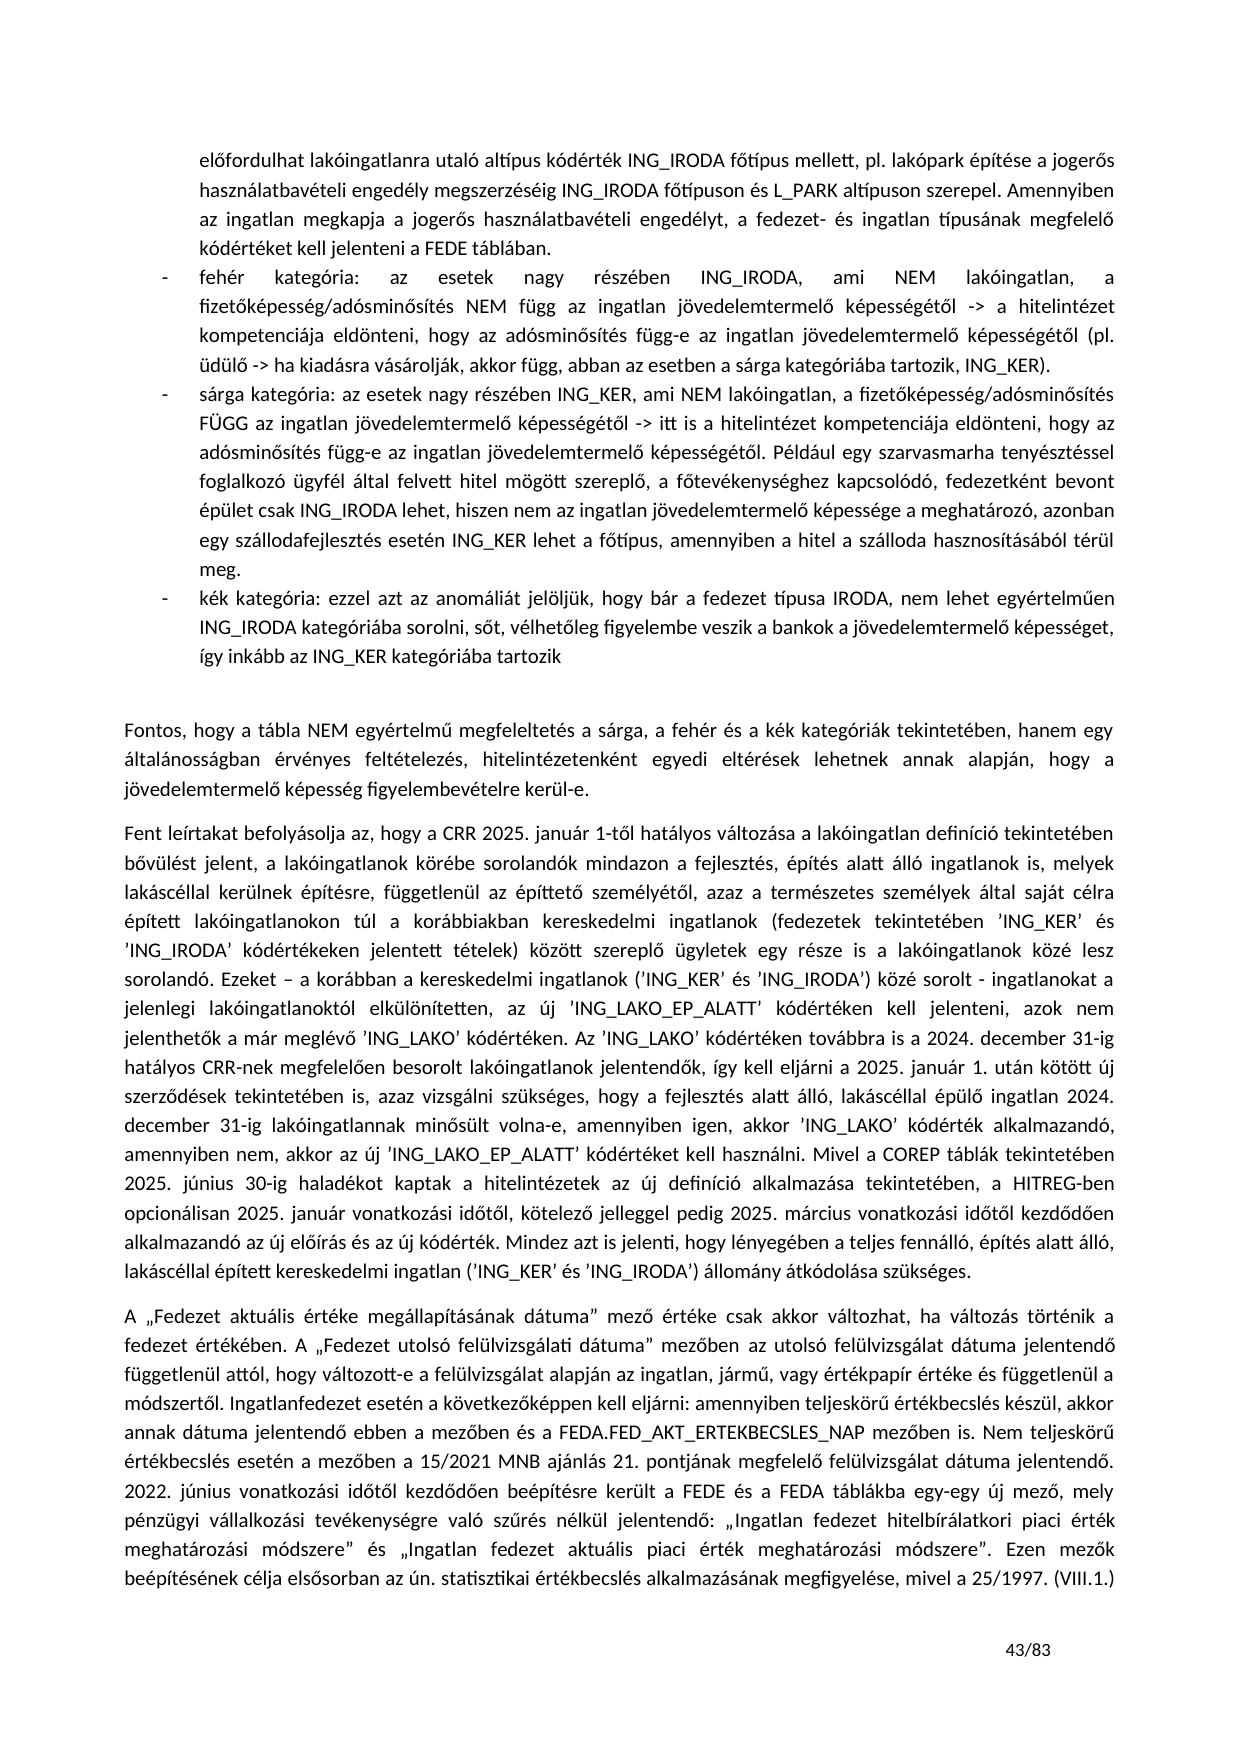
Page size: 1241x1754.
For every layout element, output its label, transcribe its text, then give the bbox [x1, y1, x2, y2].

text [124, 1303, 1116, 1591]
text Fontos, hogy a tábla NEM egyértelmű megfeleltetés a sárga, a fehér és a kék kategóriák tekintetében, hanem egy általánosságban érvényes feltételezés, hitelintézetenként egyedi eltérések lehetnek annak alapján, hogy a jövedelemtermelő képesség figyelembevételre kerül-e. [124, 717, 1116, 801]
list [162, 148, 1116, 261]
list kék kategória: ezzel azt az anomáliát jelöljük, hogy bár a fedezet típusa IRODA, nem lehet egyértelműen ING_IRODA kategóriába sorolni, sőt, vélhetőleg figyelembe veszik a bankok a jövedelemtermelő képességet, így inkább az ING_KER kategóriába tartozik [162, 585, 1116, 669]
list fehér kategória: az esetek nagy részében ING_IRODA, ami NEM lakóingatlan, a fizetőképesség/adósminősítés NEM függ az ingatlan jövedelemtermelő képességétől -> a hitelintézet kompetenciája eldönteni, hogy az adósminősítés függ-e az ingatlan jövedelemtermelő képességétől (pl. üdülő -> ha kiadásra vásárolják, akkor függ, abban az esetben a sárga kategóriába tartozik, ING_KER). [162, 264, 1116, 377]
text Fent leírtakat befolyásolja az, hogy a CRR 2025. január 1-től hatályos változása a lakóingatlan definíció tekintetében bővülést jelent, a lakóingatlanok körébe sorolandók mindazon a fejlesztés, építés alatt álló ingatlanok is, melyek lakáscéllal kerülnek építésre, függetlenül az építtető személyétől, azaz a természetes személyek által saját célra épített lakóingatlanokon túl a korábbiakban kereskedelmi ingatlanok (fedezetek tekintetében ’ING_KER’ és ’ING_IRODA’ kódértékeken jelentett tételek) között szereplő ügyletek egy része is a lakóingatlanok közé lesz sorolandó. Ezeket – a korábban a kereskedelmi ingatlanok (’ING_KER’ és ’ING_IRODA’) közé sorolt - ingatlanokat a jelenlegi lakóingatlanoktól elkülönítetten, az új ’ING_LAKO_EP_ALATT’ kódértéken kell jelenteni, azok nem jelenthetők a már meglévő ’ING_LAKO’ kódértéken. Az ’ING_LAKO’ kódértéken továbbra is a 2024. december 31-ig hatályos CRR-nek megfelelően besorolt lakóingatlanok jelentendők, így kell eljárni a 2025. január 1. után kötött új szerződések tekintetében is, azaz vizsgálni szükséges, hogy a fejlesztés alatt álló, lakáscéllal épülő ingatlan 2024. december 31-ig lakóingatlannak minősült volna-e, amennyiben igen, akkor ’ING_LAKO’ kódérték alkalmazandó, amennyiben nem, akkor az új ’ING_LAKO_EP_ALATT’ kódértéket kell használni. Mivel a COREP táblák tekintetében 2025. június 30-ig haladékot kaptak a hitelintézetek az új definíció alkalmazása tekintetében, a HITREG-ben opcionálisan 2025. január vonatkozási időtől, kötelező jelleggel pedig 2025. március vonatkozási időtől kezdődően alkalmazandó az új előírás és az új kódérték. Mindez azt is jelenti, hogy lényegében a teljes fennálló, építés alatt álló, lakáscéllal épített kereskedelmi ingatlan (’ING_KER’ és ’ING_IRODA’) állomány átkódolása szükséges. [124, 821, 1116, 1283]
list sárga kategória: az esetek nagy részében ING_KER, ami NEM lakóingatlan, a fizetőképesség/adósminősítés FÜGG az ingatlan jövedelemtermelő képességétől -> itt is a hitelintézet kompetenciája eldönteni, hogy az adósminősítés függ-e az ingatlan jövedelemtermelő képességétől. Például egy szarvasmarha tenyésztéssel foglalkozó ügyfél által felvett hitel mögött szereplő, a főtevékenységhez kapcsolódó, fedezetként bevont épület csak ING_IRODA lehet, hiszen nem az ingatlan jövedelemtermelő képessége a meghatározó, azonban egy szállodafejlesztés esetén ING_KER lehet a főtípus, amennyiben a hitel a szálloda hasznosításából térül meg. [162, 381, 1116, 581]
